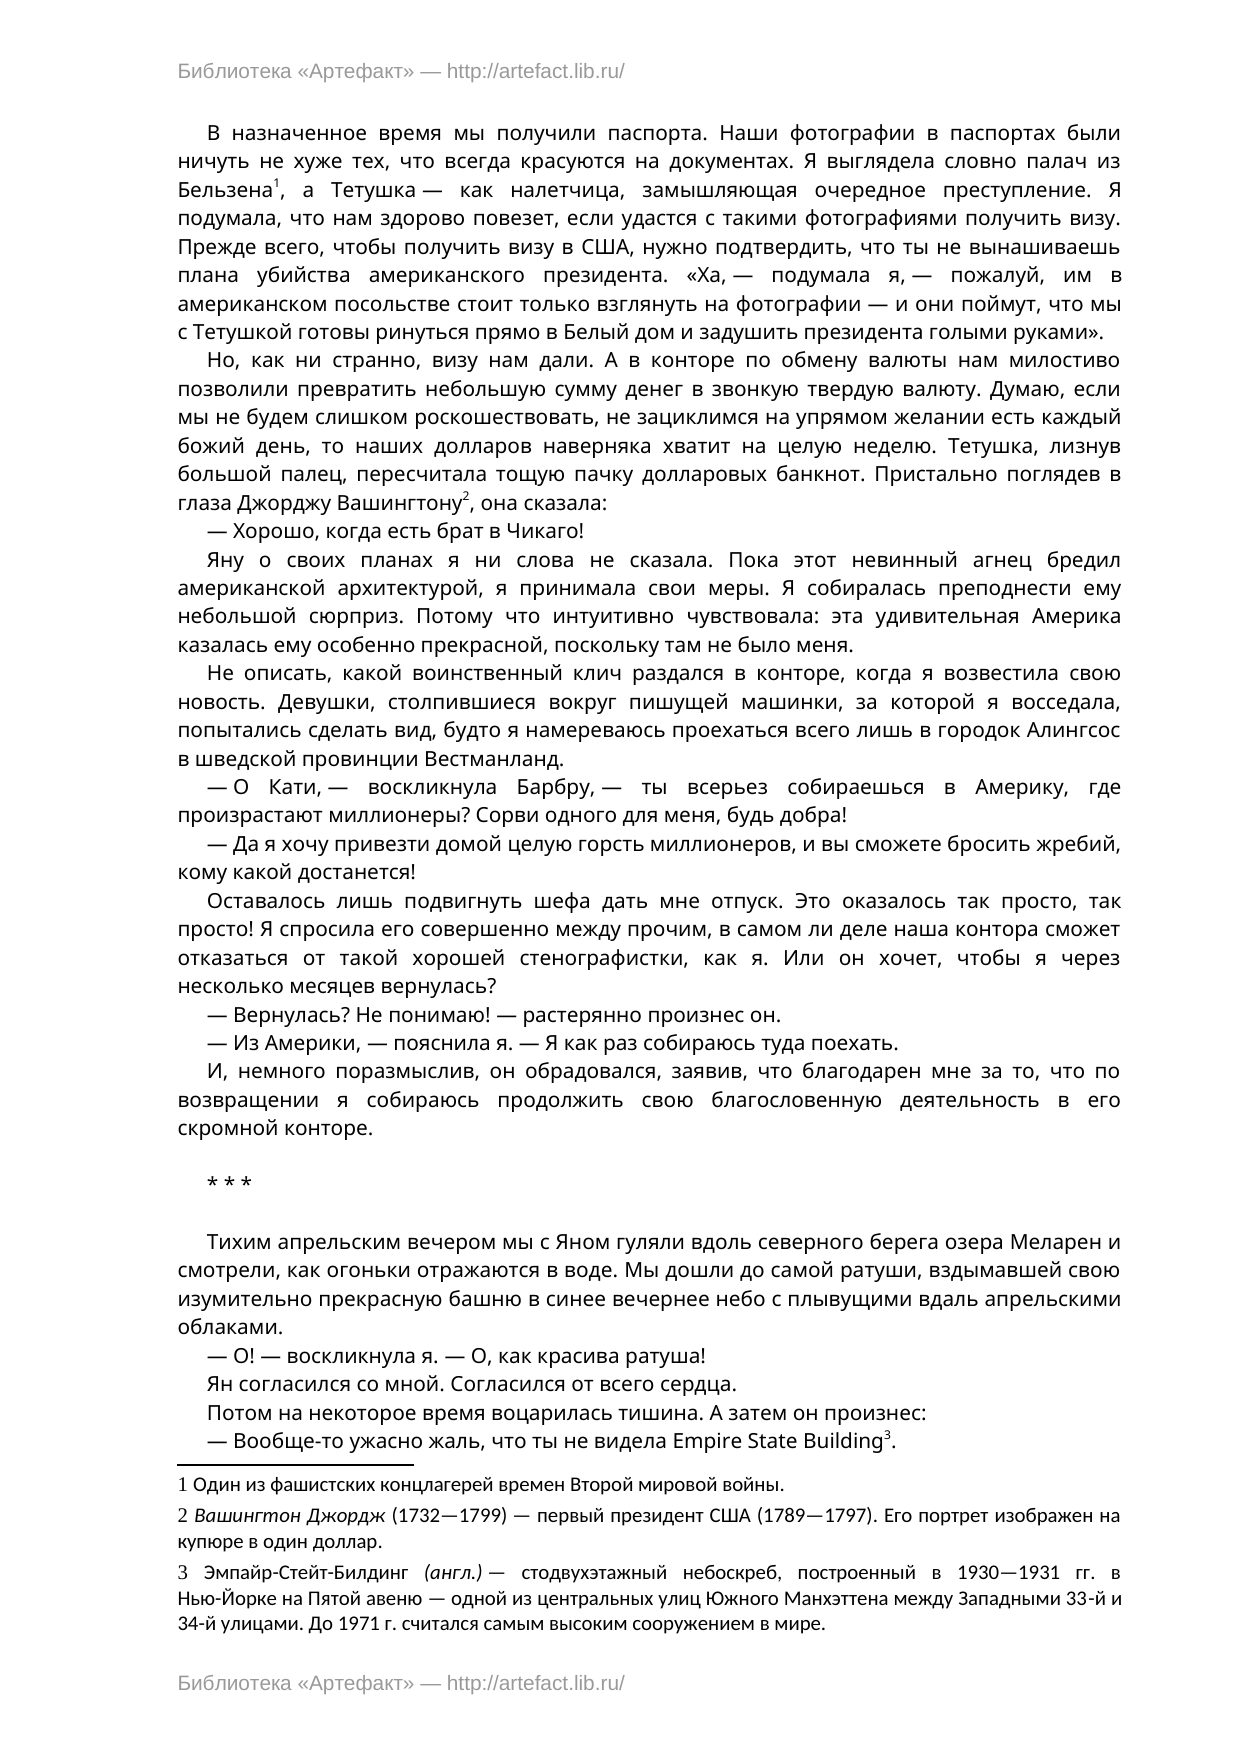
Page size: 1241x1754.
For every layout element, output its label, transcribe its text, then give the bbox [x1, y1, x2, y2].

subtitle * * * [177, 1170, 1122, 1199]
text Оставалось лишь подвигнуть шефа дать мне отпуск. Это оказалось так просто, так просто! Я спросила его совершенно между прочим, в самом ли деле наша контора сможет отказаться от такой хорошей стенографистки, как я. Или он хочет, чтобы я через несколько месяцев вернулась? [177, 886, 1122, 1000]
text — О! — воскликнула я. — О, как красива ратуша! [177, 1341, 1122, 1369]
text Но, как ни странно, визу нам дали. А в конторе по обмену валюты нам милостиво позволили превратить небольшую сумму денег в звонкую твердую валюту. Думаю, если мы не будем слишком роскошествовать, не зациклимся на упрямом желании есть каждый божий день, то наших долларов наверняка хватит на целую неделю. Тетушка, лизнув большой палец, пересчитала тощую пачку долларовых банкнот. Пристально поглядев в глаза Джорджу Вашингтону, она сказала: [177, 346, 1122, 516]
text — Из Америки, — пояснила я. — Я как раз собираюсь туда поехать. [177, 1028, 1122, 1057]
text Не описать, какой воинственный клич раздался в конторе, когда я возвестила свою новость. Девушки, столпившиеся вокруг пишущей машинки, за которой я восседала, попытались сделать вид, будто я намереваюсь проехаться всего лишь в городок Алингсос в шведской провинции Вестманланд. [177, 658, 1122, 772]
text Тихим апрельским вечером мы с Яном гуляли вдоль северного берега озера Меларен и смотрели, как огоньки отражаются в воде. Мы дошли до самой ратуши, вздымавшей свою изумительно прекрасную башню в синее вечернее небо с плывущими вдаль апрельскими облаками. [177, 1227, 1122, 1341]
text — Хорошо, когда есть брат в Чикаго! [177, 516, 1122, 545]
text — Вернулась? Не понимаю! — растерянно произнес он. [177, 1000, 1122, 1028]
text — Вообще-то ужасно жаль, что ты не видела Empire State Building. [177, 1426, 1122, 1455]
text — Да я хочу привезти домой целую горсть миллионеров, и вы сможете бросить жребий, кому какой достанется! [177, 829, 1122, 886]
text Ян согласился со мной. Согласился от всего сердца. [177, 1369, 1122, 1398]
text Яну о своих планах я ни слова не сказала. Пока этот невинный агнец бредил американской архитектурой, я принимала свои меры. Я собиралась преподнести ему небольшой сюрприз. Потому что интуитивно чувствовала: эта удивительная Америка казалась ему особенно прекрасной, поскольку там не было меня. [177, 545, 1122, 658]
text — О Кати, — воскликнула Барбру, — ты всерьез собираешься в Америку, где произрастают миллионеры? Сорви одного для меня, будь добра! [177, 772, 1122, 829]
text Потом на некоторое время воцарилась тишина. А затем он произнес: [177, 1398, 1122, 1426]
text В назначенное время мы получили паспорта. Наши фотографии в паспортах были ничуть не хуже тех, что всегда красуются на документах. Я выглядела словно палач из Бельзена, а Тетушка — как налетчица, замышляющая очередное преступление. Я подумала, что нам здорово повезет, если удастся с такими фотографиями получить визу. Прежде всего, чтобы получить визу в США, нужно подтвердить, что ты не вынашиваешь плана убийства американского президента. «Ха, — подумала я, — пожалуй, им в американском посольстве стоит только взглянуть на фотографии — и они поймут, что мы с Тетушкой готовы ринуться прямо в Белый дом и задушить президента голыми руками». [177, 118, 1122, 346]
text И, немного поразмыслив, он обрадовался, заявив, что благодарен мне за то, что по возвращении я собираюсь продолжить свою благословенную деятельность в его скромной конторе. [177, 1057, 1122, 1142]
